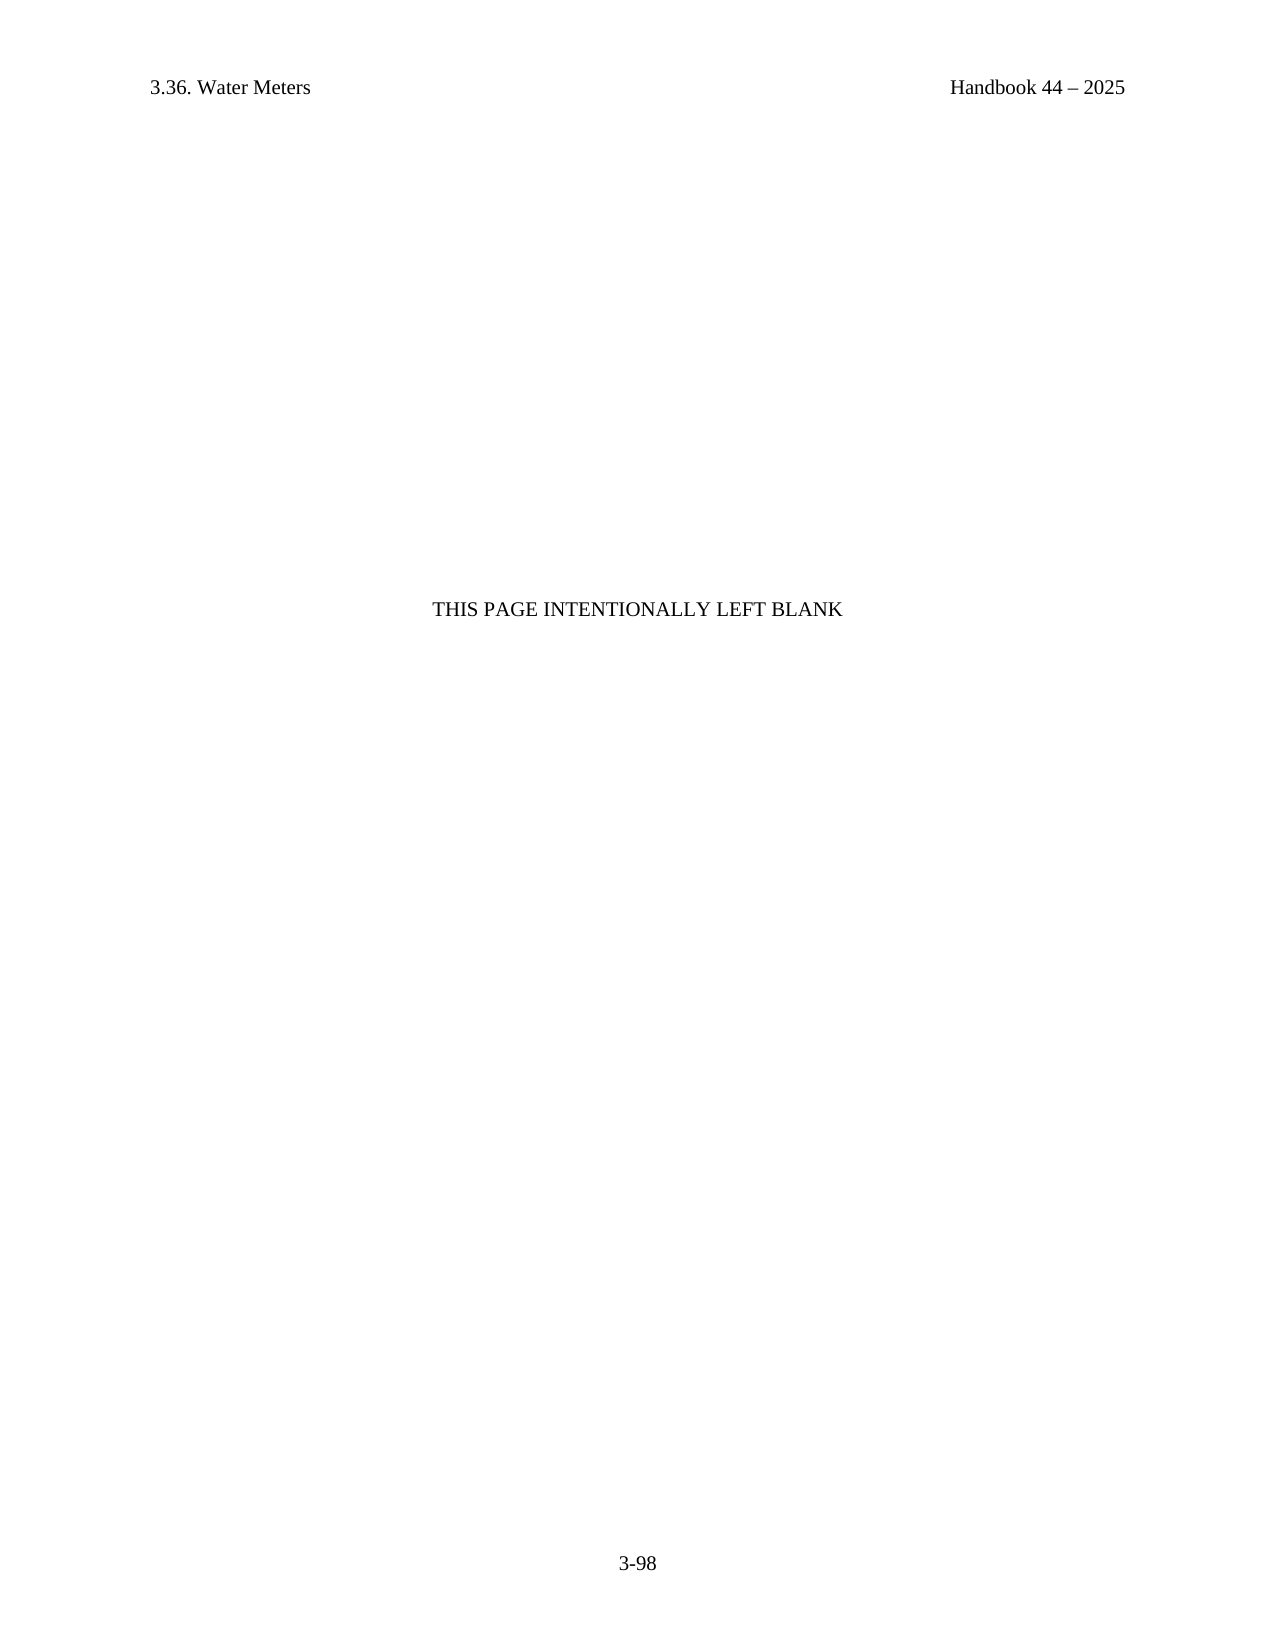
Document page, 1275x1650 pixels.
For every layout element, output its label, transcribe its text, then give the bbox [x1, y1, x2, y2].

text THIS PAGE INTENTIONALLY LEFT BLANK [150, 597, 1125, 621]
